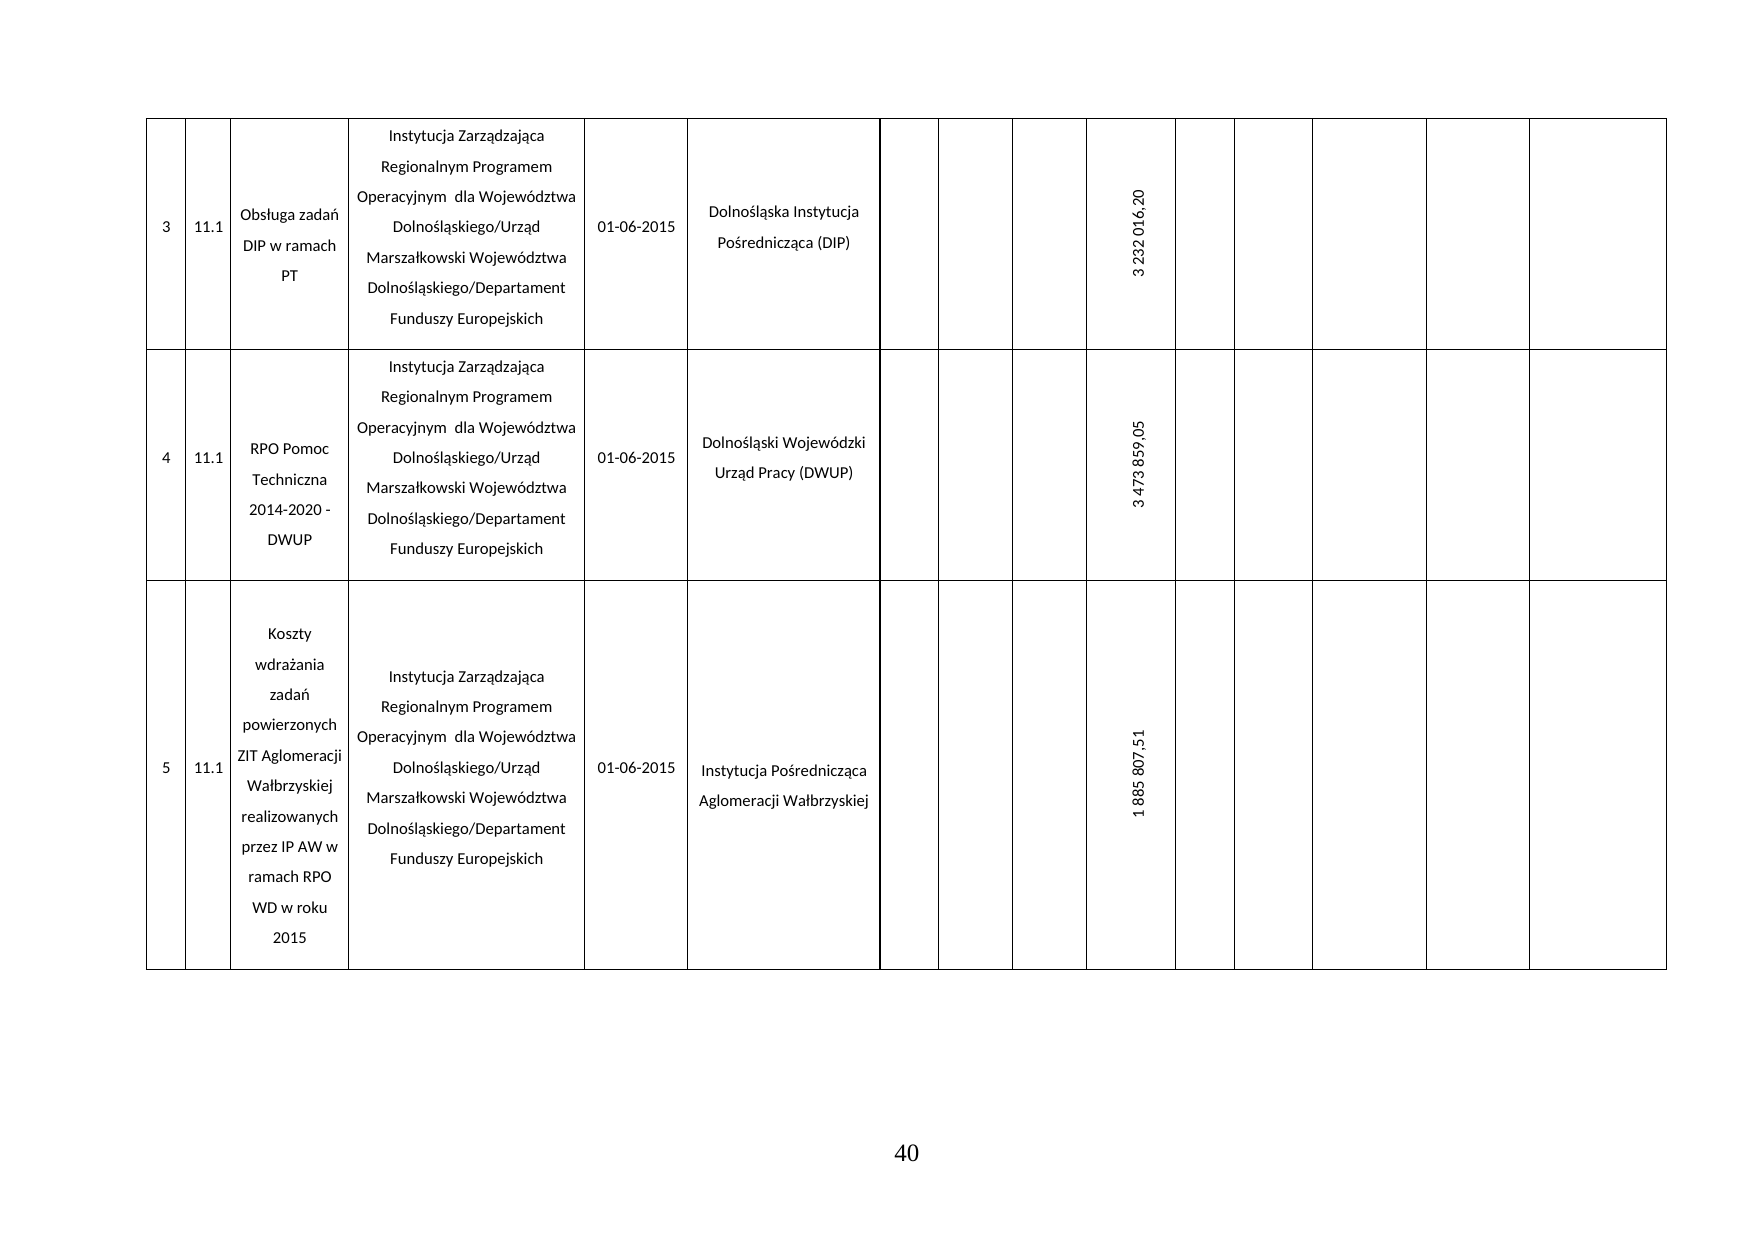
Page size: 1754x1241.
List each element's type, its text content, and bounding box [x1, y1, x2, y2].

table_cell RPO Pomoc Techniczna 2014-2020 - DWUP [231, 350, 348, 579]
table_cell 3 232 016,20 [1087, 119, 1175, 349]
table_cell [1427, 581, 1529, 968]
table_cell 01-06-2015 [585, 350, 687, 579]
table_cell 11.1 [186, 581, 230, 968]
table_cell Obsługa zadań DIP w ramach PT [231, 119, 348, 349]
table_cell [1313, 350, 1426, 579]
table_cell [1013, 350, 1086, 579]
table_cell 1 885 807,51 [1087, 581, 1175, 968]
table_cell [939, 581, 1012, 968]
table_cell 11.1 [186, 350, 230, 579]
table_cell 01-06-2015 [585, 581, 687, 968]
table_cell [881, 350, 938, 579]
table_cell 3 [147, 119, 185, 349]
table_cell [1530, 119, 1666, 349]
table_cell Dolnośląski Wojewódzki Urząd Pracy (DWUP) [688, 350, 879, 579]
table_cell Instytucja Pośrednicząca Aglomeracji Wałbrzyskiej [688, 581, 879, 968]
table_cell [881, 581, 938, 968]
table_cell 5 [147, 581, 185, 968]
table_cell [939, 350, 1012, 579]
table_cell [881, 119, 938, 349]
table_cell Dolnośląska Instytucja Pośrednicząca (DIP) [688, 119, 879, 349]
table_cell Koszty wdrażania zadań powierzonych ZIT Aglomeracji Wałbrzyskiej realizowanych przez IP AW w ramach RPO WD w roku 2015 [231, 581, 348, 968]
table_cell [349, 581, 584, 968]
table_cell [1176, 581, 1234, 968]
table_cell 01-06-2015 [585, 119, 687, 349]
table_cell [1530, 350, 1666, 579]
table_cell [1313, 581, 1426, 968]
table_cell 4 [147, 350, 185, 579]
table_cell [1235, 350, 1312, 579]
table_cell [1235, 119, 1312, 349]
table_cell [1313, 119, 1426, 349]
table_cell [1176, 350, 1234, 579]
table_cell [939, 119, 1012, 349]
table_cell [1013, 119, 1086, 349]
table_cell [349, 119, 584, 349]
table_cell 3 473 859,05 [1087, 350, 1175, 579]
table_cell 11.1 [186, 119, 230, 349]
table_cell [1530, 581, 1666, 968]
table_cell [1427, 350, 1529, 579]
table_cell [1013, 581, 1086, 968]
table_cell [1176, 119, 1234, 349]
table_cell [1235, 581, 1312, 968]
table_cell [1427, 119, 1529, 349]
